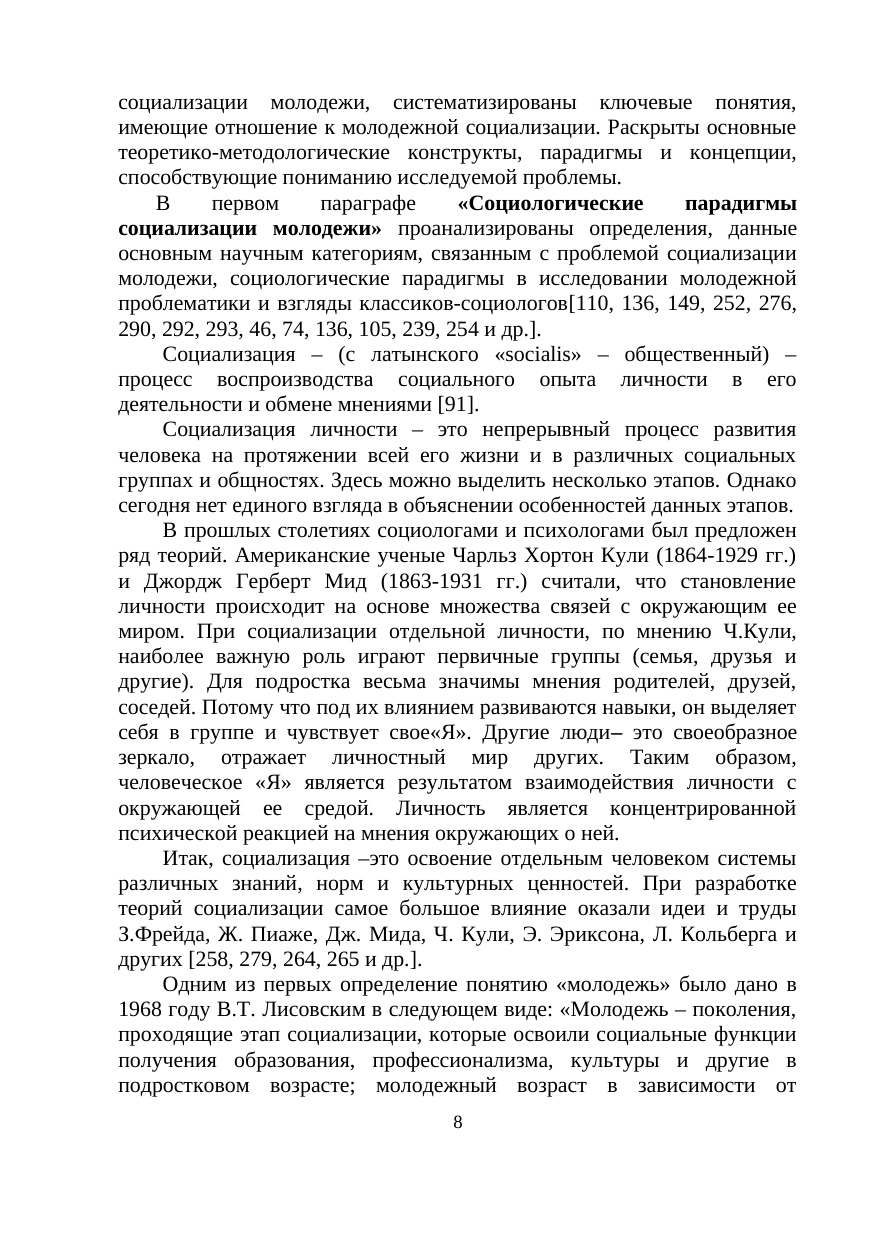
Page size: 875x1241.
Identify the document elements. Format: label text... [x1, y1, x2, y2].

text В прошлых столетиях социологами и психологами был предложен ряд теорий. Американские ученые Чарльз Хортон Кули (1864-1929 гг.) и Джордж Герберт Мид (1863-1931 гг.) считали, что становление личности происходит на основе множества связей с окружающим ее миром. При социализации отдельной личности, по мнению Ч.Кули, наиболее важную роль играют первичные группы (семья, друзья и другие). Для подростка весьма значимы мнения родителей, друзей, соседей. Потому что под их влиянием развиваются навыки, он выделяет себя в группе и чувствует свое«Я». Другие люди– это своеобразное зеркало, отражает личностный мир других. Таким образом, человеческое «Я» является результатом взаимодействия личности с окружающей ее средой. Личность является концентрированной психической реакцией на мнения окружающих о ней. [118, 517, 797, 845]
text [118, 89, 797, 189]
text В первом параграфе «Социологические парадигмы социализации молодежи» проанализированы определения, данные основным научным категориям, связанным с проблемой социализации молодежи, социологические парадигмы в исследовании молодежной проблематики и взгляды классиков-социологов[110, 136, 149, 252, 276, 290, 292, 293, 46, 74, 136, 105, 239, 254 и др.]. [118, 189, 797, 341]
text Итак, социализация –это освоение отдельным человеком системы различных знаний, норм и культурных ценностей. При разработке теорий социализации самое большое влияние оказали идеи и труды З.Фрейда, Ж. Пиаже, Дж. Мида, Ч. Кули, Э. Эриксона, Л. Кольберга и других [258, 279, 264, 265 и др.]. [118, 845, 797, 971]
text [118, 971, 797, 1097]
text Социализация личности – это непрерывный процесс развития человека на протяжении всей его жизни и в различных социальных группах и общностях. Здесь можно выделить несколько этапов. Однако сегодня нет единого взгляда в объяснении особенностей данных этапов. [118, 416, 797, 517]
text Социализация – (с латынского «socialis» – общественный) – процесс воспроизводства социального опыта личности в его деятельности и обмене мнениями [91]. [118, 341, 797, 416]
